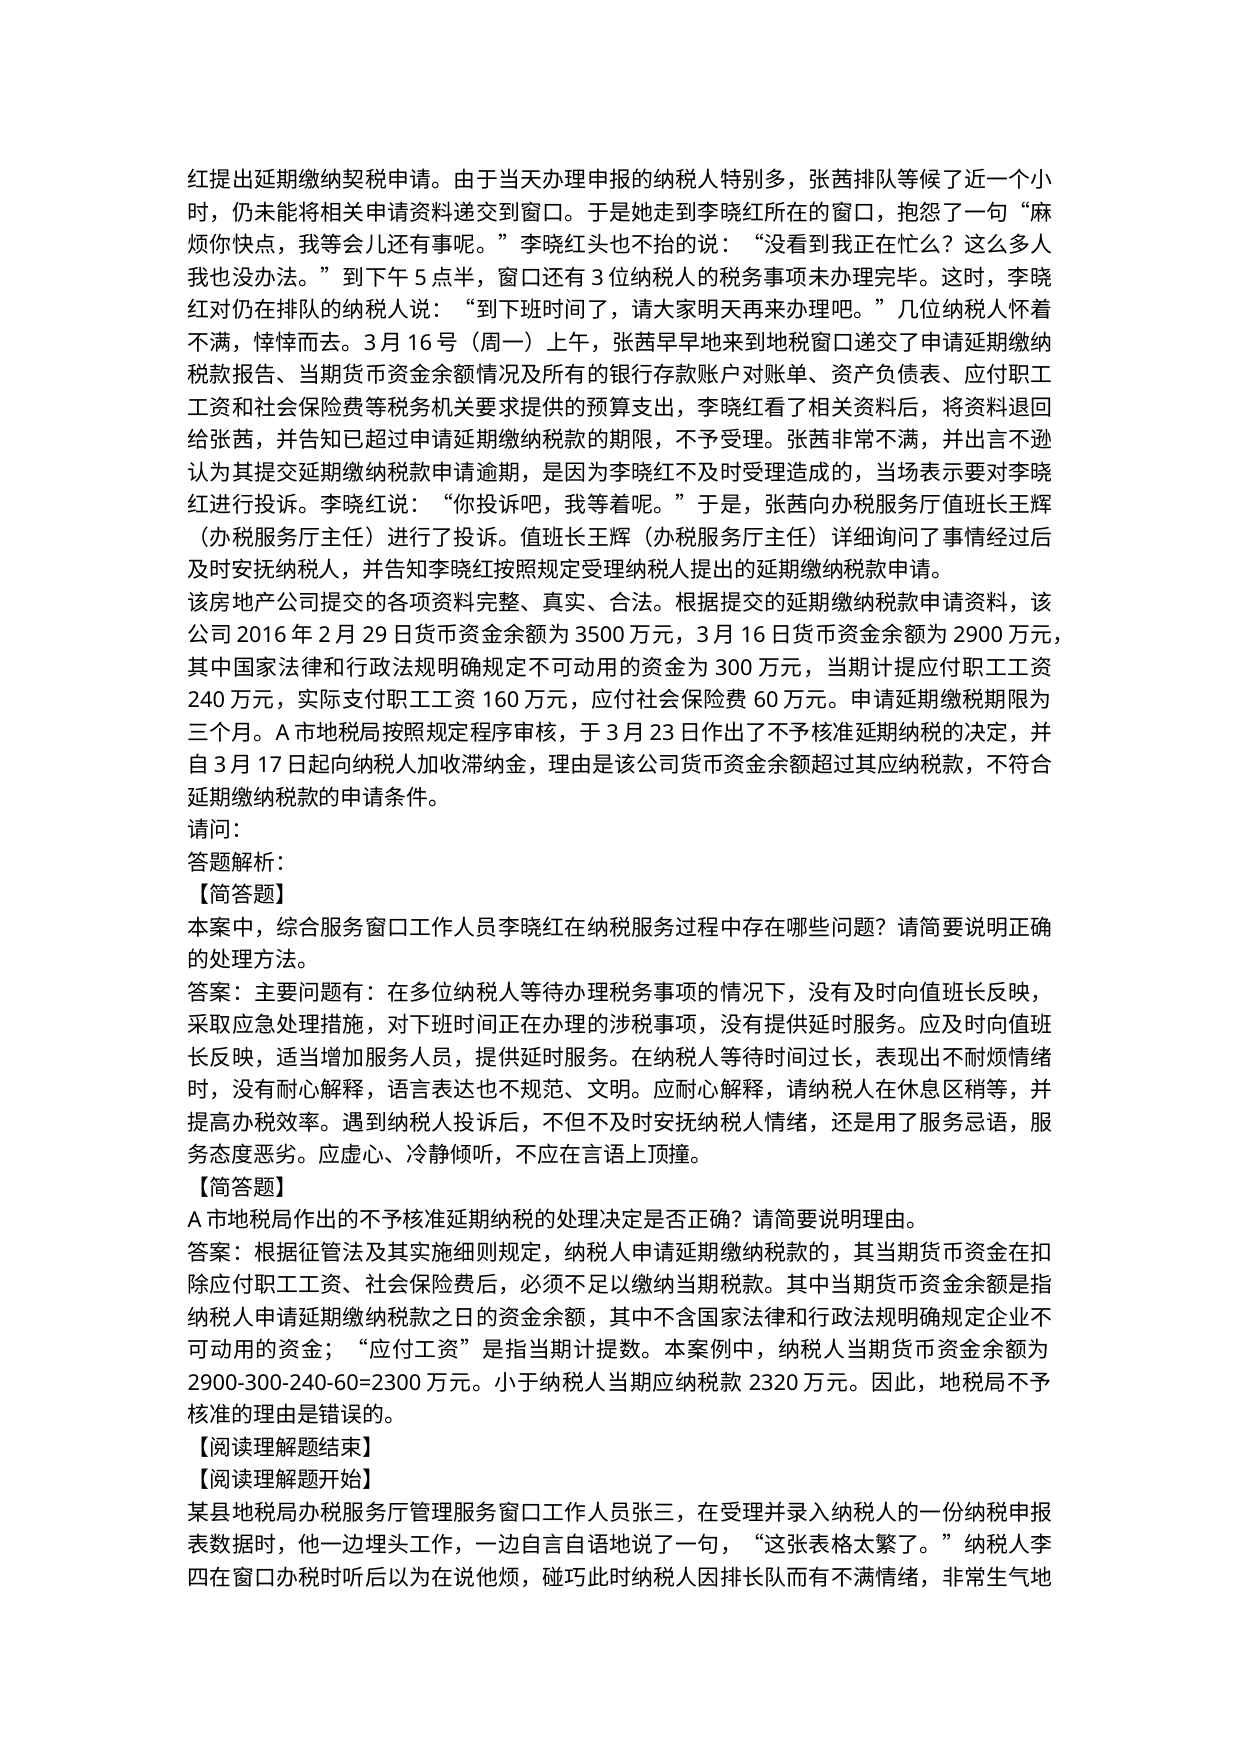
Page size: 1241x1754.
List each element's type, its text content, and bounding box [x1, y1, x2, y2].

text 本案中，综合服务窗口工作人员李晓红在纳税服务过程中存在哪些问题？请简要说明正确的处理方法。 [187, 909, 1053, 974]
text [187, 1494, 1053, 1592]
text 【阅读理解题开始】 [187, 1462, 1053, 1494]
text 【简答题】 [187, 877, 1053, 909]
text 请问： [187, 812, 1053, 844]
text 【简答题】 [187, 1169, 1053, 1202]
text A市地税局作出的不予核准延期纳税的处理决定是否正确？请简要说明理由。 [187, 1202, 1053, 1234]
text 【阅读理解题结束】 [187, 1429, 1053, 1462]
text 答案：主要问题有：在多位纳税人等待办理税务事项的情况下，没有及时向值班长反映，采取应急处理措施，对下班时间正在办理的涉税事项，没有提供延时服务。应及时向值班长反映，适当增加服务人员，提供延时服务。在纳税人等待时间过长，表现出不耐烦情绪时，没有耐心解释，语言表达也不规范、文明。应耐心解释，请纳税人在休息区稍等，并提高办税效率。遇到纳税人投诉后，不但不及时安抚纳税人情绪，还是用了服务忌语，服务态度恶劣。应虚心、冷静倾听，不应在言语上顶撞。 [187, 974, 1053, 1169]
text 答题解析： [187, 844, 1053, 877]
text 该房地产公司提交的各项资料完整、真实、合法。根据提交的延期缴纳税款申请资料，该公司2016年2月29日货币资金余额为3500万元，3月16日货币资金余额为2900万元，其中国家法律和行政法规明确规定不可动用的资金为300万元，当期计提应付职工工资240万元，实际支付职工工资160万元，应付社会保险费60万元。申请延期缴税期限为三个月。A市地税局按照规定程序审核，于3月23日作出了不予核准延期纳税的决定，并自3月17日起向纳税人加收滞纳金，理由是该公司货币资金余额超过其应纳税款，不符合延期缴纳税款的申请条件。 [187, 584, 1053, 812]
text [187, 162, 1053, 584]
text 答案：根据征管法及其实施细则规定，纳税人申请延期缴纳税款的，其当期货币资金在扣除应付职工工资、社会保险费后，必须不足以缴纳当期税款。其中当期货币资金余额是指纳税人申请延期缴纳税款之日的资金余额，其中不含国家法律和行政法规明确规定企业不可动用的资金；“应付工资”是指当期计提数。本案例中，纳税人当期货币资金余额为2900-300-240-60=2300万元。小于纳税人当期应纳税款2320万元。因此，地税局不予核准的理由是错误的。 [187, 1234, 1053, 1429]
